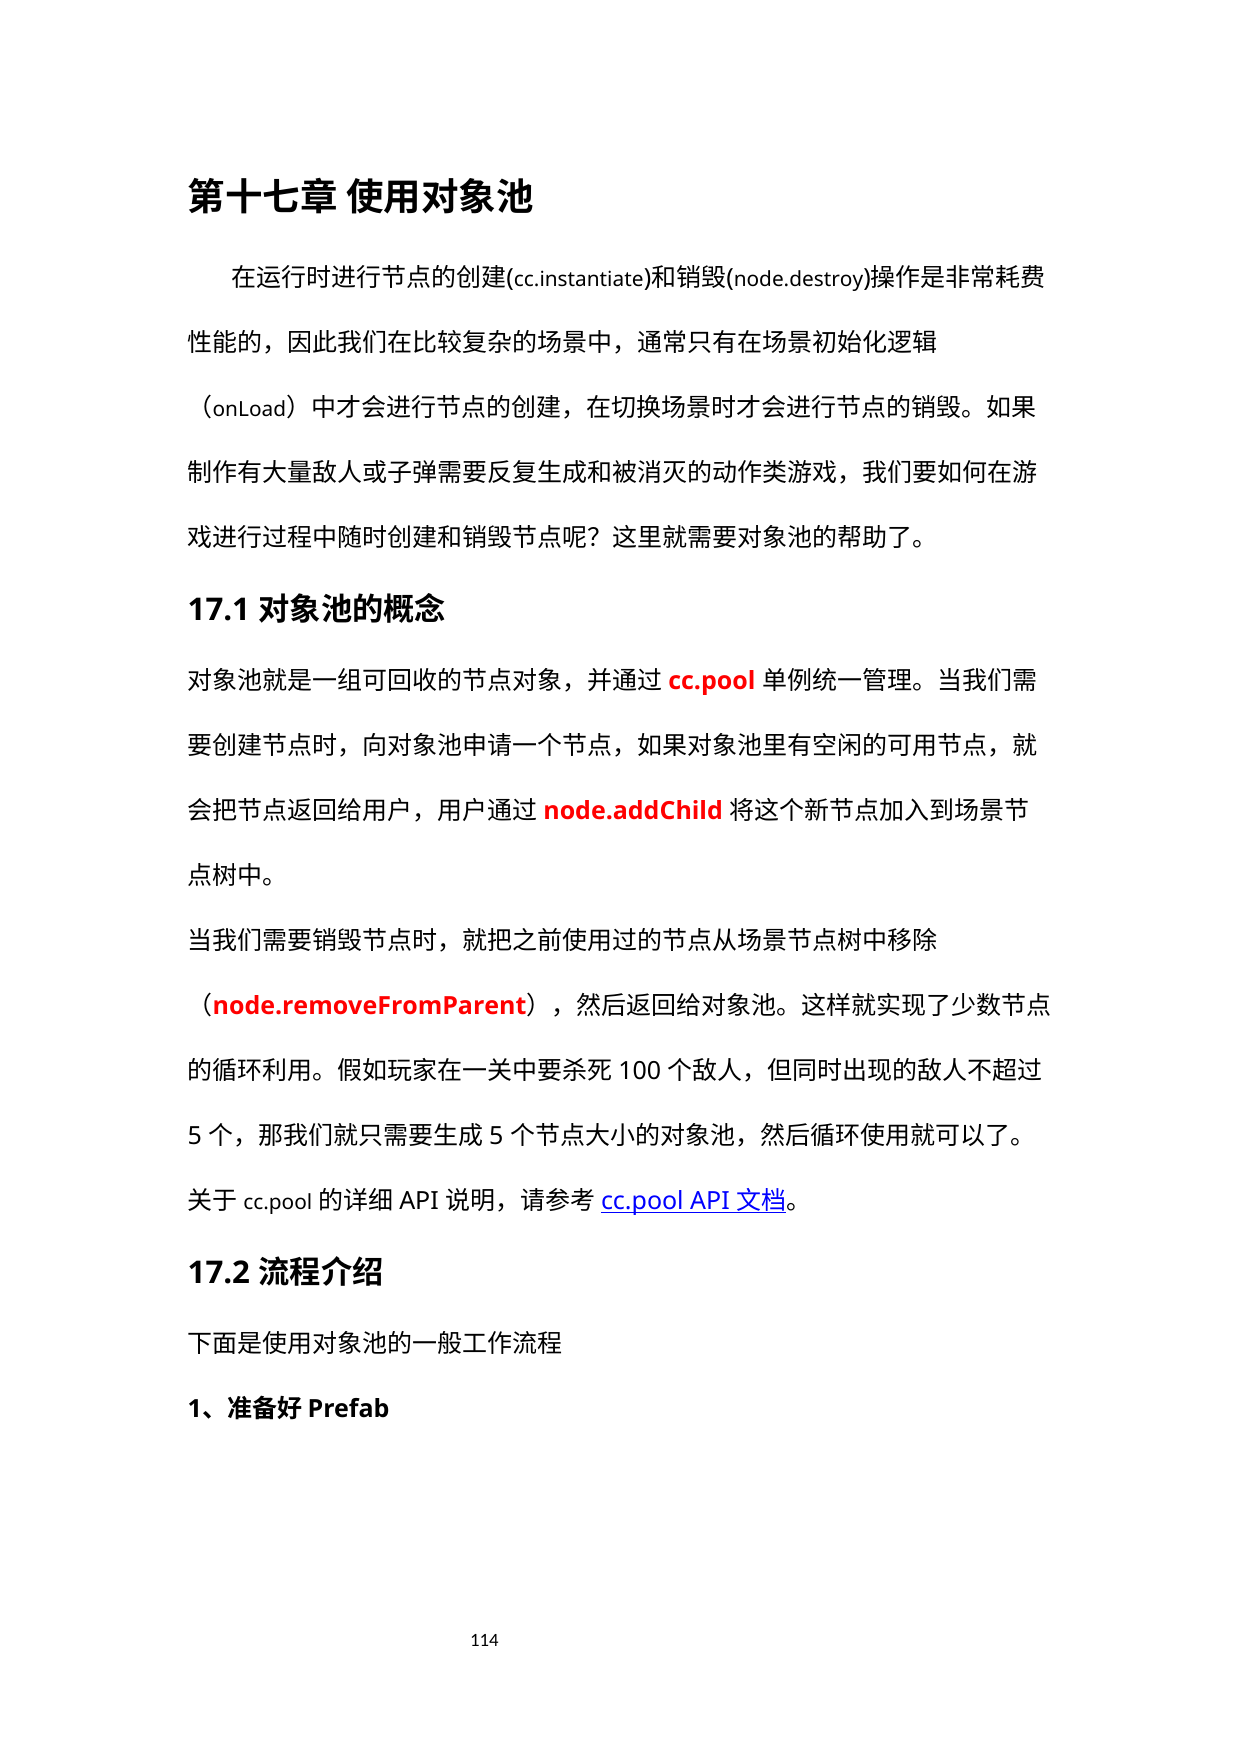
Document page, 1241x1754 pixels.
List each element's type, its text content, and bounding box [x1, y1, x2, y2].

subtitle 第十七章 使用对象池 [187, 162, 1053, 227]
subtitle 17.2 流程介绍 [187, 1238, 1053, 1303]
text 下面是使用对象池的一般工作流程 [187, 1309, 1053, 1374]
text 在运行时进行节点的创建(cc.instantiate)和销毁(node.destroy)操作是非常耗费性能的，因此我们在比较复杂的场景中，通常只有在场景初始化逻辑（onLoad）中才会进行节点的创建，在切换场景时才会进行节点的销毁。如果制作有大量敌人或子弹需要反复生成和被消灭的动作类游戏，我们要如何在游戏进行过程中随时创建和销毁节点呢？这里就需要对象池的帮助了。 [187, 243, 1053, 568]
subtitle 1、准备好 Prefab [187, 1374, 1053, 1439]
subtitle 17.1 对象池的概念 [187, 575, 1053, 640]
text 当我们需要销毁节点时，就把之前使用过的节点从场景节点树中移除（node.removeFromParent），然后返回给对象池。这样就实现了少数节点的循环利用。假如玩家在一关中要杀死 100 个敌人，但同时出现的敌人不超过 5 个，那我们就只需要生成 5 个节点大小的对象池，然后循环使用就可以了。 [187, 906, 1053, 1166]
text 关于 cc.pool 的详细 API 说明，请参考 cc.pool API 文档。 [187, 1166, 1053, 1231]
text 对象池就是一组可回收的节点对象，并通过 cc.pool 单例统一管理。当我们需要创建节点时，向对象池申请一个节点，如果对象池里有空闲的可用节点，就会把节点返回给用户，用户通过 node.addChild 将这个新节点加入到场景节点树中。 [187, 646, 1053, 906]
